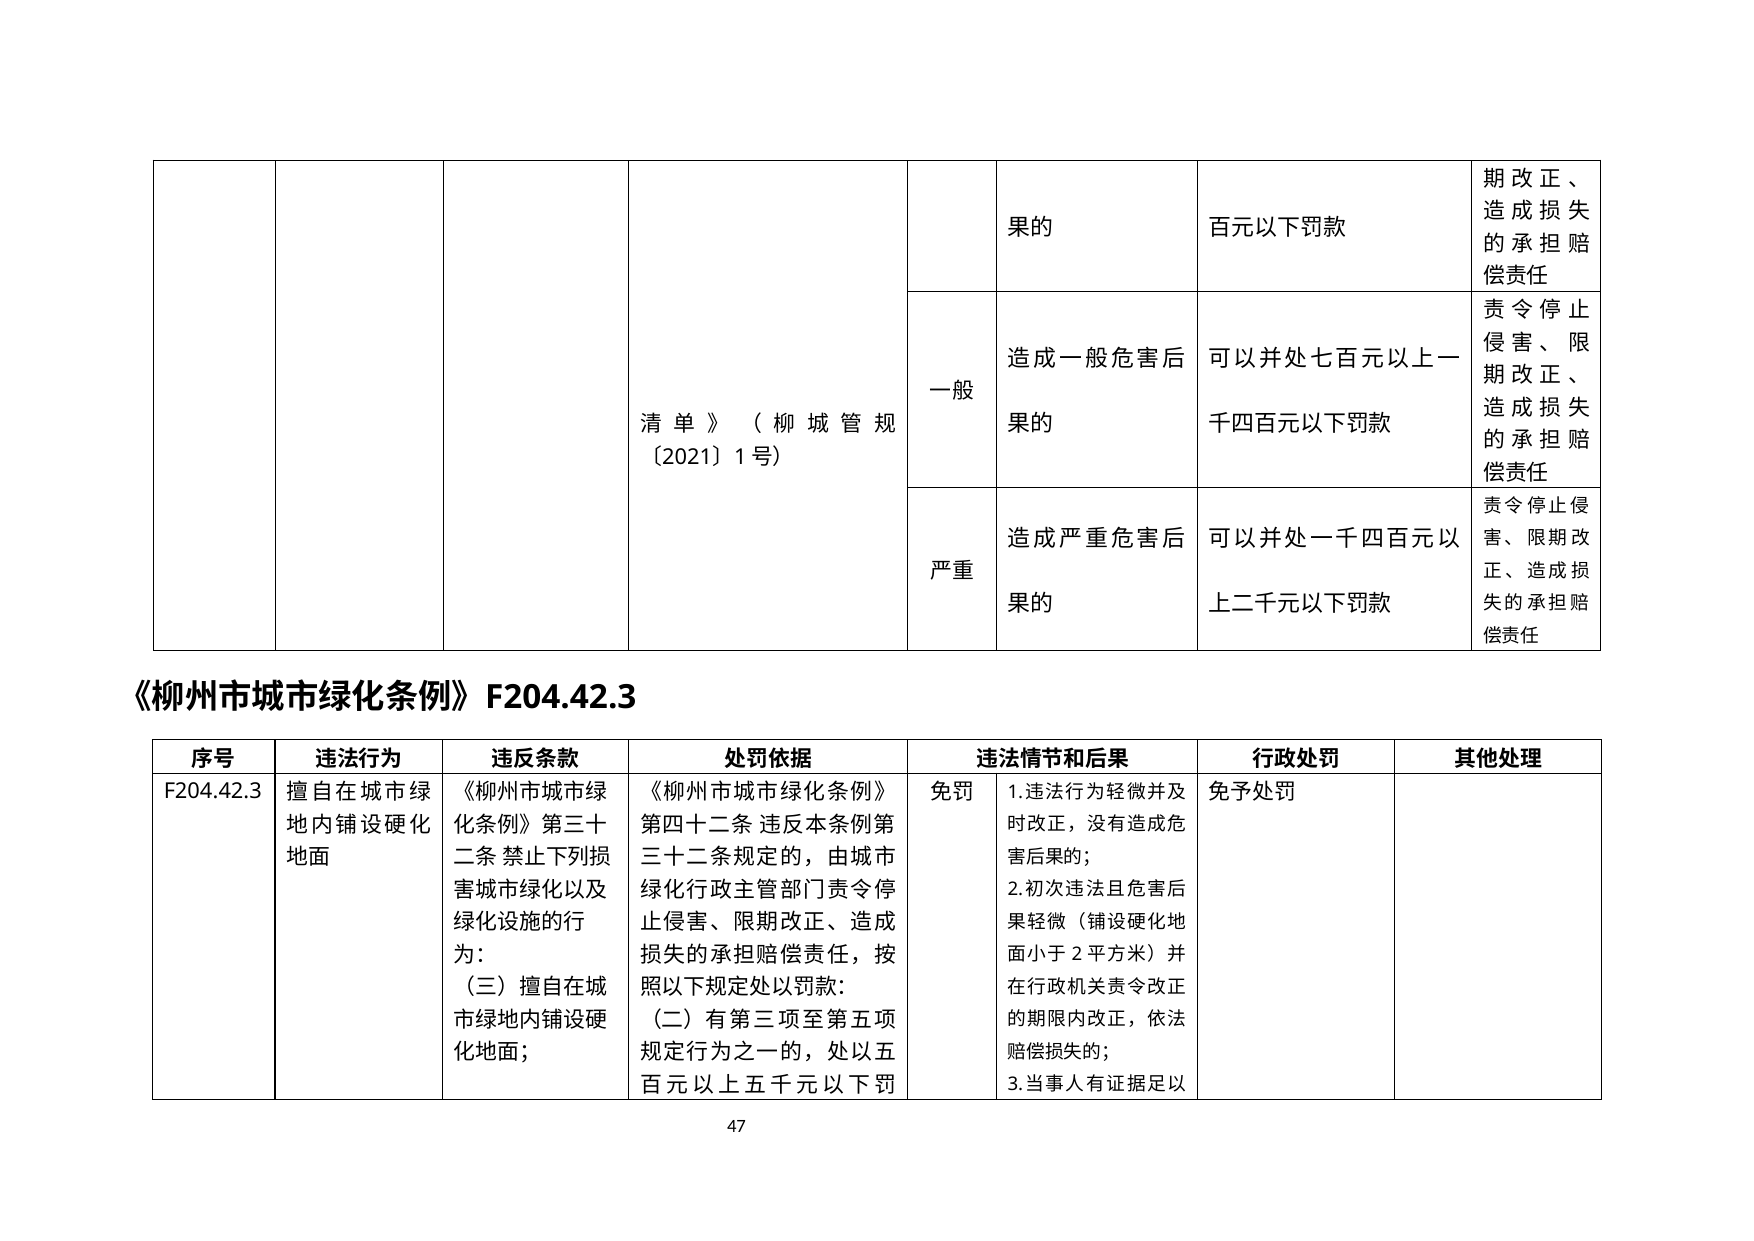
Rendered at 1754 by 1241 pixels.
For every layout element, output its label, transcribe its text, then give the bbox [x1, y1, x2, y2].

table_cell 免予处罚 [1198, 774, 1394, 1099]
table_cell 擅自在城市绿地内铺设硬化地面 [276, 774, 442, 1099]
table_cell 责令停止侵害、限期改正、造成损失的承担赔偿责任 [1472, 488, 1600, 650]
table_cell 可以并处一千四百元以上二千元以下罚款 [1198, 488, 1471, 650]
table_header 违法行为 [276, 740, 442, 773]
table_cell 造成轻微危害后果的 [997, 161, 1197, 291]
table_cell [997, 774, 1197, 1099]
table_header 违法情节和后果 [908, 740, 1197, 773]
table_header 违反条款 [443, 740, 628, 773]
table_header 行政处罚 [1198, 740, 1394, 773]
table_header 其他处理 [1395, 740, 1601, 773]
table_cell 免罚 [908, 774, 996, 1099]
table_cell 可以并处七百元以上一千四百元以下罚款 [1198, 292, 1471, 487]
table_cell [629, 774, 907, 1099]
table_cell 轻微 [908, 161, 996, 291]
table_cell 可以并处二百元以上七百元以下罚款 [1198, 161, 1471, 291]
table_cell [443, 774, 628, 1099]
table_cell 一般 [908, 292, 996, 487]
subtitle 《柳州市城市绿化条例》F204.42.3 [118, 662, 1636, 727]
table_cell 造成一般危害后果的 [997, 292, 1197, 487]
table_header 处罚依据 [629, 740, 907, 773]
table_cell 责令停止侵害、限期改正、造成损失的承担赔偿责任 [1472, 292, 1600, 487]
table_cell F204.42.3 [153, 774, 274, 1099]
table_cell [1472, 161, 1600, 291]
table_cell 严重 [908, 488, 996, 650]
table_cell [1395, 774, 1601, 1099]
table_header 序号 [153, 740, 274, 773]
table_cell 造成严重危害后果的 [997, 488, 1197, 650]
